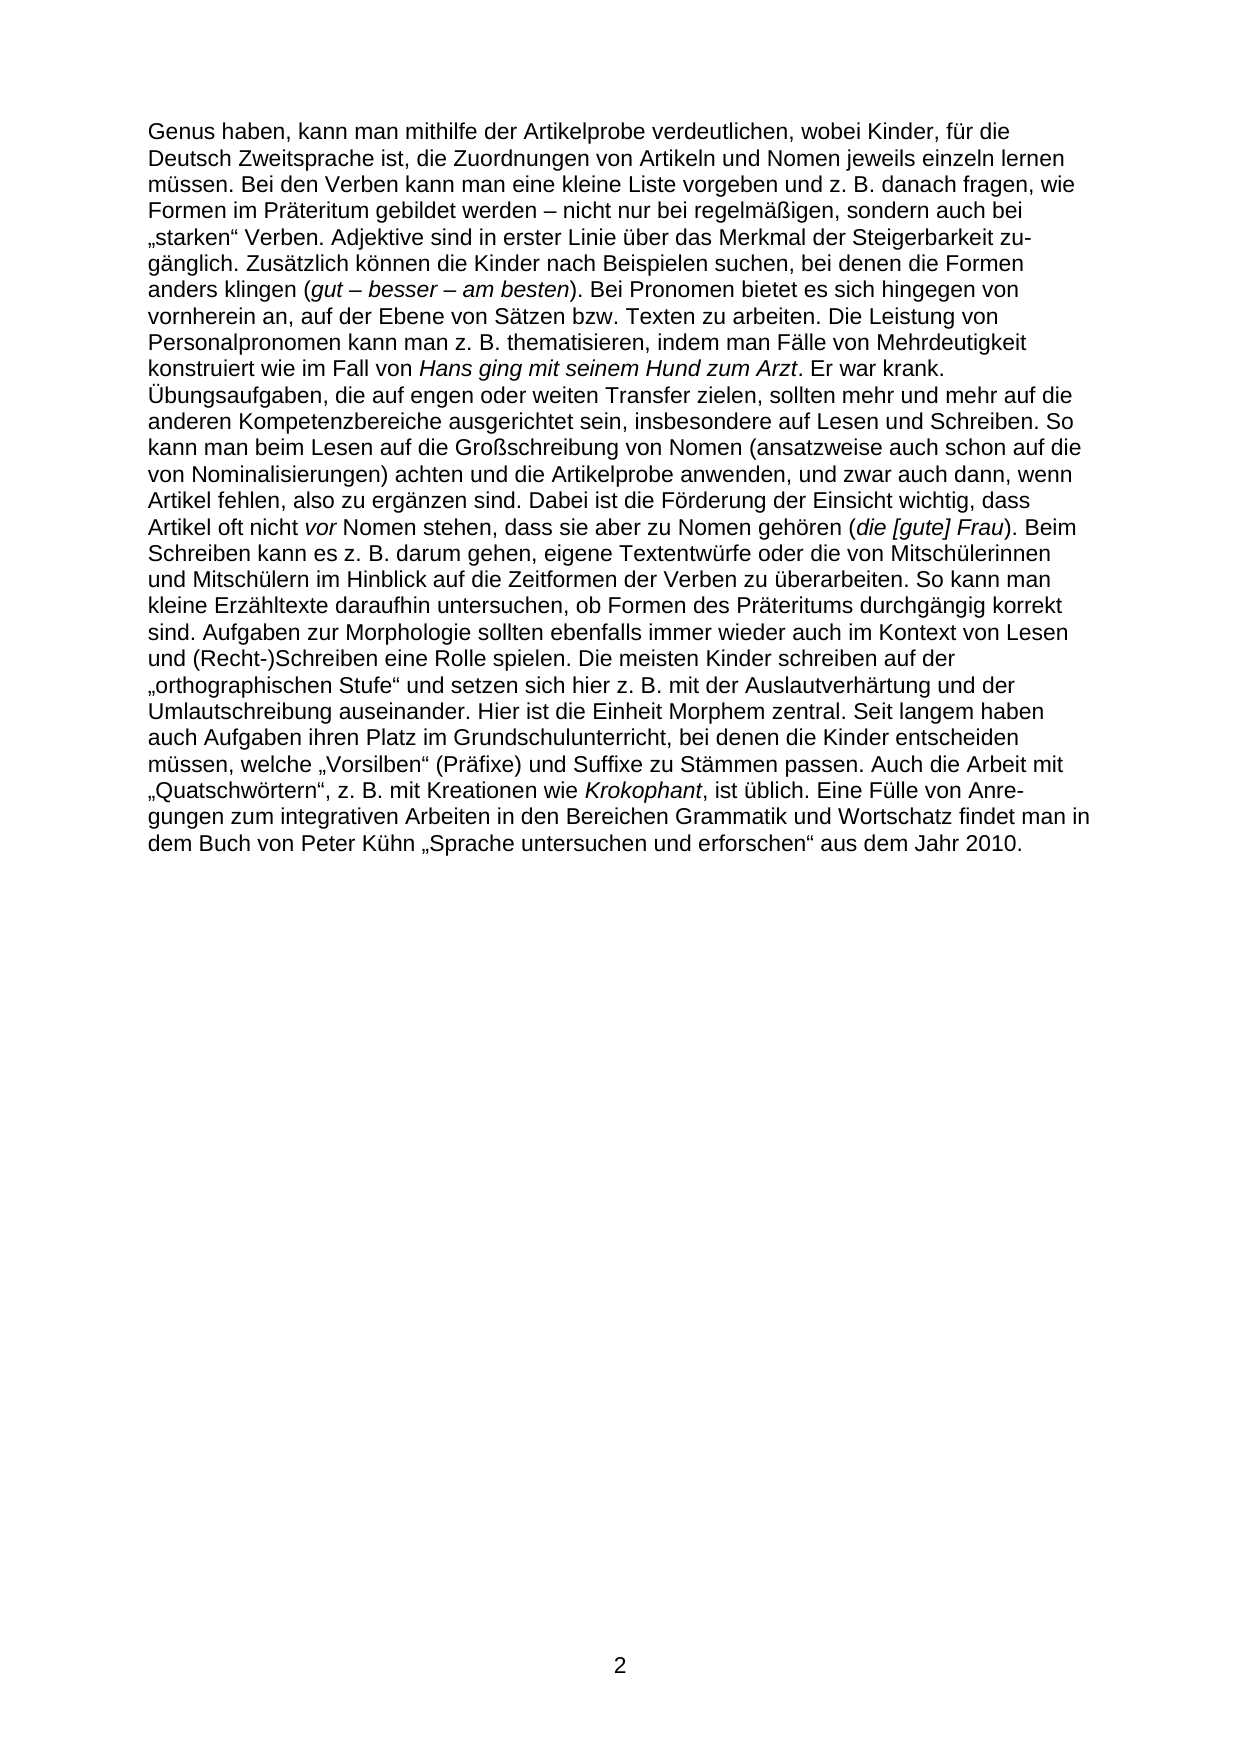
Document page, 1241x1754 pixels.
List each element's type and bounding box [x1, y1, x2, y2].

text [148, 118, 1092, 856]
